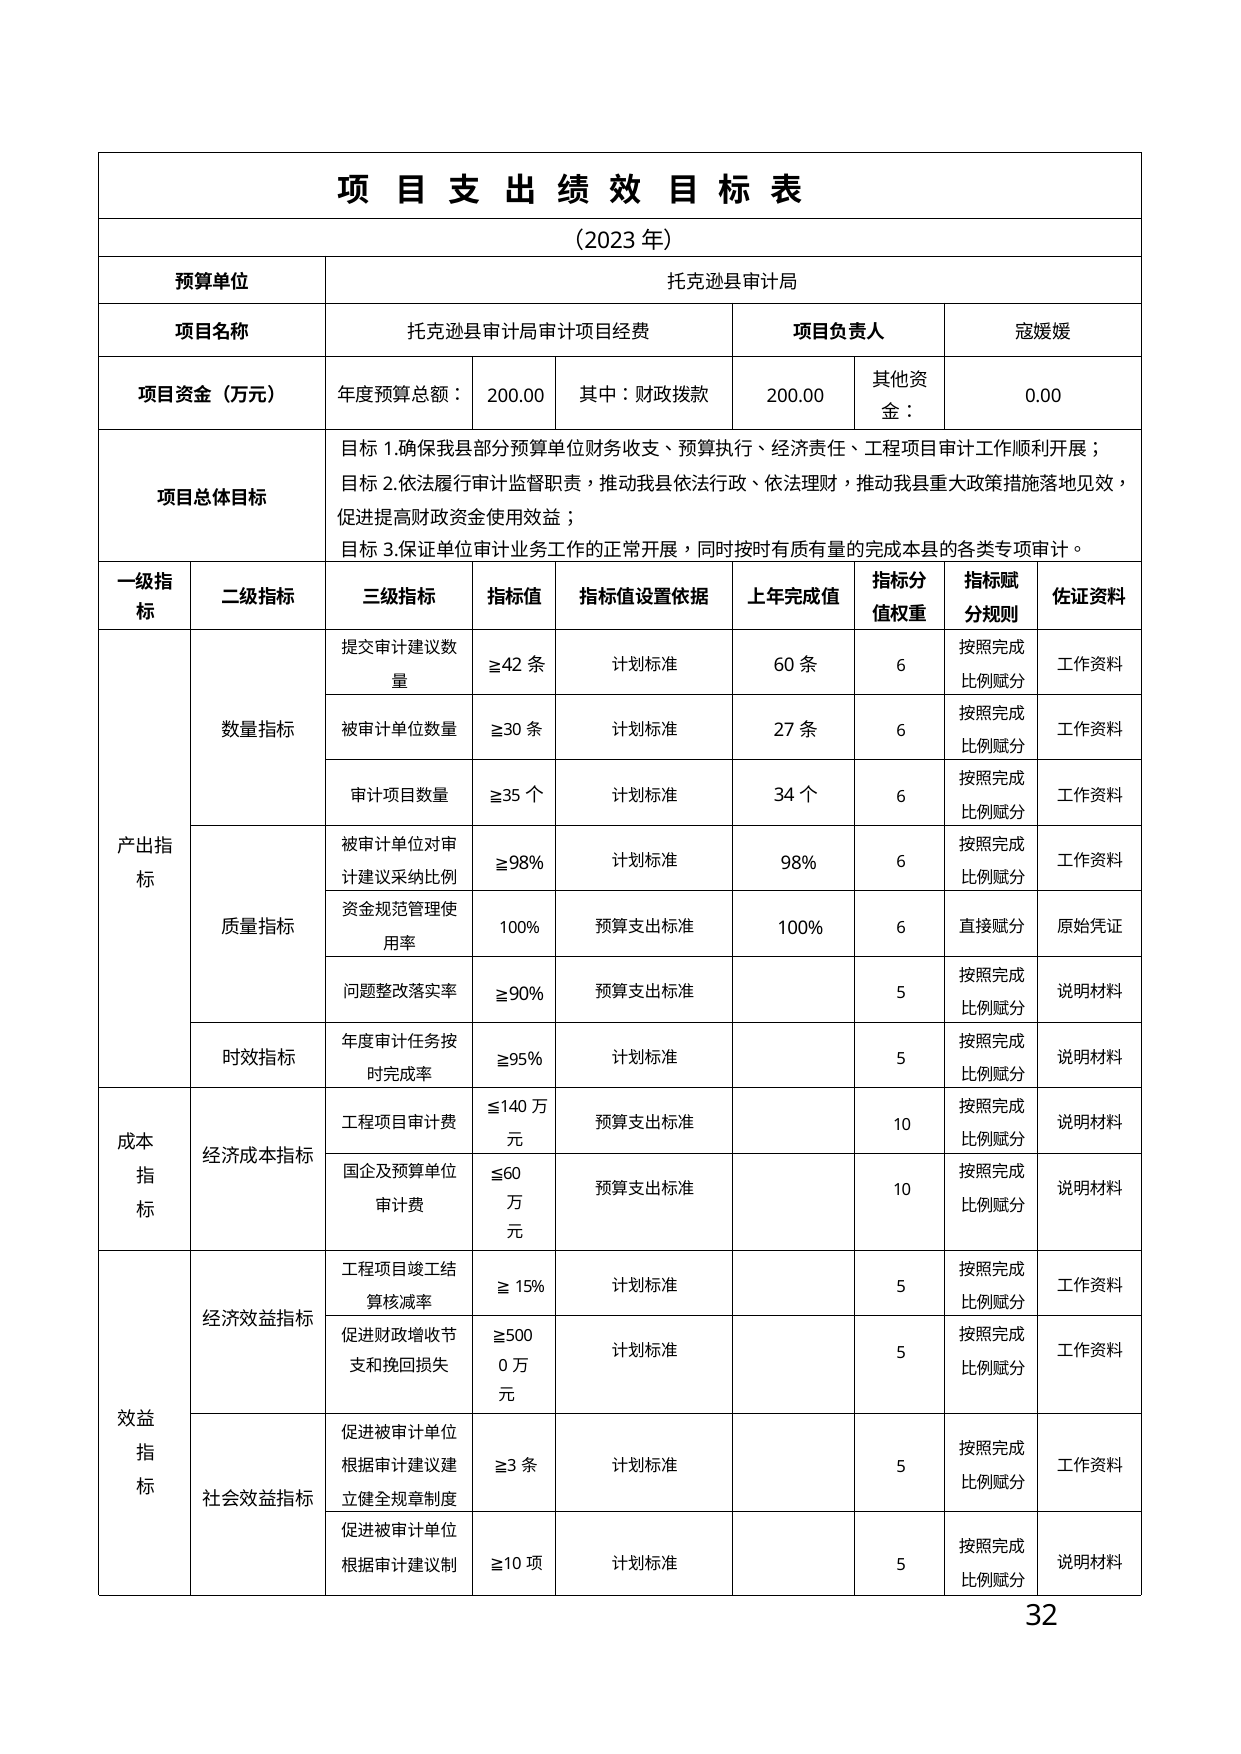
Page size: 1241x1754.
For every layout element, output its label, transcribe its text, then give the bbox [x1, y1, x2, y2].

table_cell [733, 1251, 854, 1315]
table_cell ≧95% [473, 1023, 555, 1087]
table_cell 工作资料 [1038, 1316, 1141, 1413]
table_cell 计划标准 [556, 1316, 732, 1413]
table_cell [733, 1154, 854, 1250]
table_cell 说明材料 [1038, 957, 1141, 1021]
table_cell 预算支出标准 [556, 1088, 732, 1152]
table_cell 佐证资料 [1038, 562, 1141, 628]
table_cell 按照完成 比例赋分 [945, 1414, 1037, 1511]
table_cell 计划标准 [556, 1023, 732, 1087]
table_cell ≧10 项 [473, 1512, 555, 1594]
table_cell 工作资料 [1038, 826, 1141, 890]
table_cell 工程项目竣工结 算核减率 [326, 1251, 472, 1315]
table_cell 6 [855, 630, 944, 694]
table_cell 产出指 标 [99, 630, 190, 1087]
table_cell 促进财政增收节 支和挽回损失 [326, 1316, 472, 1413]
table_cell 按照完成 比例赋分 [945, 1512, 1037, 1594]
table_cell 其他资 金： [855, 357, 944, 429]
table_cell 工作资料 [1038, 760, 1141, 825]
table_cell 促进被审计单位 根据审计建议建 立健全规章制度 [326, 1414, 472, 1511]
table_cell 预算支出标准 [556, 1154, 732, 1250]
table_cell 年度审计任务按 时完成率 [326, 1023, 472, 1087]
table_cell 项目总体目标 [99, 430, 325, 561]
table_cell 说明材料 [1038, 1088, 1141, 1152]
table_cell 计划标准 [556, 630, 732, 694]
table_cell 10 [855, 1154, 944, 1250]
table_cell 指标赋 分规则 [945, 562, 1037, 628]
table_cell 项目资金（万元） [99, 357, 325, 429]
table_cell 其中：财政拨款 [556, 357, 732, 429]
table_cell 一级指 标 [99, 562, 190, 628]
table_cell 指标值 [473, 562, 555, 628]
table_cell 预算支出标准 [556, 957, 732, 1021]
table_cell 工作资料 [1038, 695, 1141, 759]
table_cell 工作资料 [1038, 1251, 1141, 1315]
table_cell 5 [855, 1414, 944, 1511]
table_cell 质量指标 [191, 826, 325, 1021]
table_cell 按照完成 比例赋分 [945, 1154, 1037, 1250]
table_cell 98% [733, 826, 854, 890]
table_cell 成本指 标 [99, 1088, 190, 1250]
table_cell 二级指标 [191, 562, 325, 628]
table_cell ≧42 条 [473, 630, 555, 694]
table_cell 项目名称 [99, 304, 325, 356]
table_cell ≧5000 万元 [473, 1316, 555, 1413]
table_cell 按照完成 比例赋分 [945, 630, 1037, 694]
table_cell 目标 1.确保我县部分预算单位财务收支、预算执行、经济责任、工程项目审计工作顺利开展； 目标 2.依法履行审计监督职责，推动我县依法行政、依法理财，推动我县重大政策措施落地见效， 促进提高财政资金使用效益； 目标 3.保证单位审计业务工作的正常开展，同时按时有质有量的完成本县的各类专项审计。 [326, 430, 1141, 561]
table_cell 计划标准 [556, 1251, 732, 1315]
table_cell [733, 1088, 854, 1152]
table_cell 5 [855, 957, 944, 1021]
table_cell 27 条 [733, 695, 854, 759]
table_cell 计划标准 [556, 826, 732, 890]
table_cell 计划标准 [556, 1512, 732, 1594]
table_cell ≧ 15% [473, 1251, 555, 1315]
table_cell 100% [473, 891, 555, 956]
table_cell 效益指 标 [99, 1251, 190, 1594]
table_cell 原始凭证 [1038, 891, 1141, 956]
table_cell （2023 年） [99, 219, 1141, 256]
table_cell 托克逊县审计局审计项目经费 [326, 304, 732, 356]
table_cell [733, 1414, 854, 1511]
table_cell 预算支出标准 [556, 891, 732, 956]
table_cell 年度预算总额： [326, 357, 472, 429]
table_cell 工作资料 [1038, 1414, 1141, 1511]
table_cell 5 [855, 1316, 944, 1413]
table_cell 0.00 [945, 357, 1141, 429]
table_cell 计划标准 [556, 695, 732, 759]
table_cell 审计项目数量 [326, 760, 472, 825]
table_cell 按照完成 比例赋分 [945, 1316, 1037, 1413]
table_cell 34 个 [733, 760, 854, 825]
table_cell 按照完成 比例赋分 [945, 1251, 1037, 1315]
table_cell 5 [855, 1023, 944, 1087]
table_cell 按照完成 比例赋分 [945, 957, 1037, 1021]
table_cell 数量指标 [191, 630, 325, 825]
table_cell 时效指标 [191, 1023, 325, 1087]
table_cell [733, 1512, 854, 1594]
table_cell 托克逊县审计局 [326, 257, 1141, 303]
table_cell 计划标准 [556, 760, 732, 825]
table_cell 直接赋分 [945, 891, 1037, 956]
table_cell 6 [855, 891, 944, 956]
table_cell 社会效益指标 [191, 1414, 325, 1594]
table_cell ≧3 条 [473, 1414, 555, 1511]
table_cell [733, 957, 854, 1021]
table_cell 100% [733, 891, 854, 956]
table_cell 6 [855, 826, 944, 890]
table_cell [326, 1512, 472, 1594]
table_cell 资金规范管理使 用率 [326, 891, 472, 956]
table_cell 工程项目审计费 [326, 1088, 472, 1152]
table_cell 预算单位 [99, 257, 325, 303]
table_cell 说明材料 [1038, 1154, 1141, 1250]
table_cell ≧30 条 [473, 695, 555, 759]
table_cell 按照完成 比例赋分 [945, 826, 1037, 890]
table_cell 6 [855, 695, 944, 759]
table_cell 说明材料 [1038, 1023, 1141, 1087]
table_cell ≦140 万 元 [473, 1088, 555, 1152]
table_cell 5 [855, 1251, 944, 1315]
table_cell ≧90% [473, 957, 555, 1021]
table_cell 项目负责人 [733, 304, 944, 356]
table_cell 被审计单位数量 [326, 695, 472, 759]
table_cell 经济成本指标 [191, 1088, 325, 1250]
table_cell 寇媛媛 [945, 304, 1141, 356]
table_cell ≦60 万 元 [473, 1154, 555, 1250]
table_cell 被审计单位对审 计建议采纳比例 [326, 826, 472, 890]
table_header 项 目 支 出 绩 效 目 标 表 [99, 153, 1141, 218]
table_cell 60 条 [733, 630, 854, 694]
table_cell 按照完成 比例赋分 [945, 1088, 1037, 1152]
table_cell 问题整改落实率 [326, 957, 472, 1021]
table_cell 国企及预算单位 审计费 [326, 1154, 472, 1250]
table_cell 5 [855, 1512, 944, 1594]
table_cell 说明材料 [1038, 1512, 1141, 1594]
table_cell [733, 1316, 854, 1413]
table_cell 上年完成值 [733, 562, 854, 628]
table_cell 计划标准 [556, 1414, 732, 1511]
table_cell 6 [855, 760, 944, 825]
table_cell 三级指标 [326, 562, 472, 628]
table_cell 工作资料 [1038, 630, 1141, 694]
table_cell 200.00 [473, 357, 555, 429]
table_cell [733, 1023, 854, 1087]
table_cell ≧35 个 [473, 760, 555, 825]
table_cell 按照完成 比例赋分 [945, 1023, 1037, 1087]
table_cell 200.00 [733, 357, 854, 429]
table_cell ≧98% [473, 826, 555, 890]
table_cell 提交审计建议数 量 [326, 630, 472, 694]
table_cell 按照完成 比例赋分 [945, 760, 1037, 825]
table_cell 按照完成 比例赋分 [945, 695, 1037, 759]
table_cell 经济效益指标 [191, 1251, 325, 1413]
table_cell 10 [855, 1088, 944, 1152]
table_cell 指标分 值权重 [855, 562, 944, 628]
table_cell 指标值设置依据 [556, 562, 732, 628]
